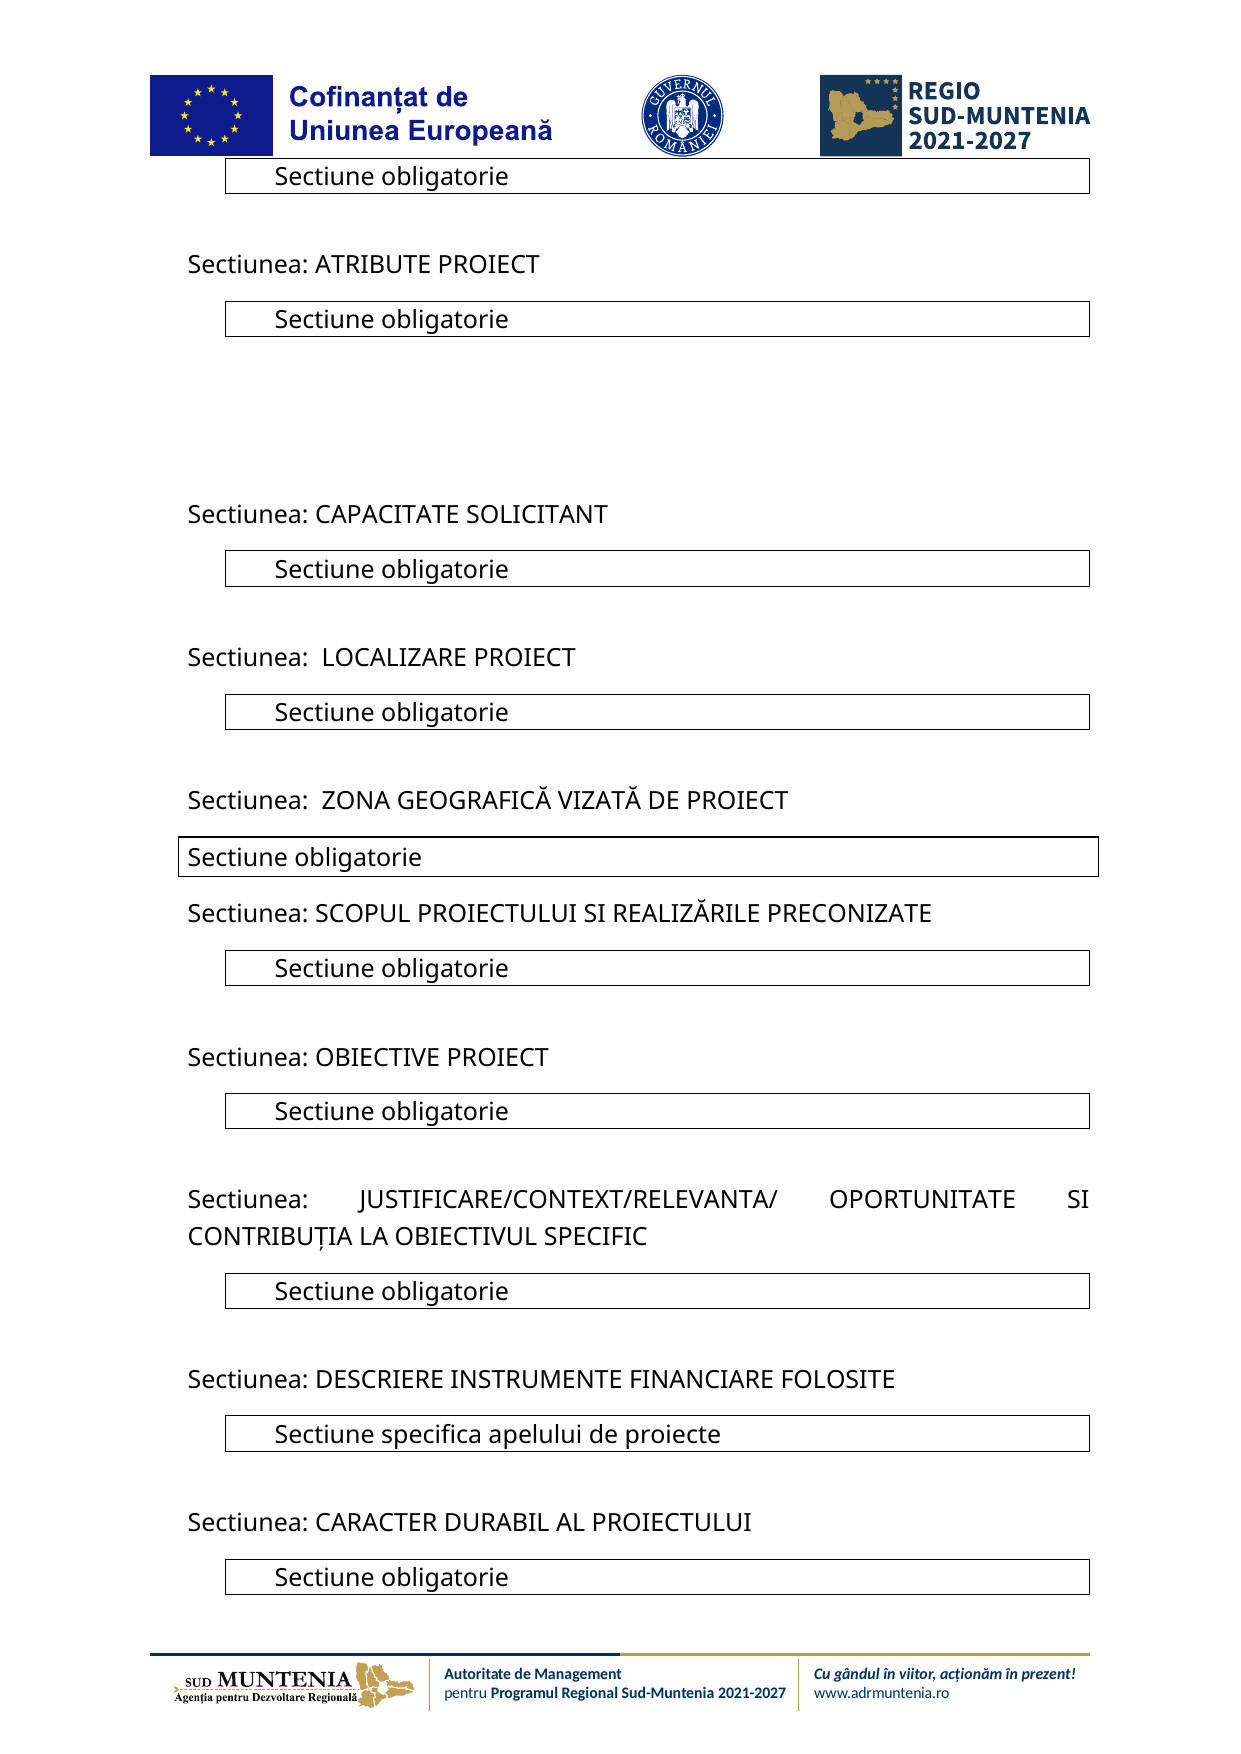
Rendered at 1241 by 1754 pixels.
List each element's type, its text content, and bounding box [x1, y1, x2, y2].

text Sectiune obligatorie [179, 838, 1098, 876]
table_header Sectiune obligatorie [226, 1094, 1089, 1128]
text Sectiunea: JUSTIFICARE/CONTEXT/RELEVANTA/ OPORTUNITATE SI CONTRIBUȚIA LA OBIECTIVUL SPECIFIC [187, 1182, 1090, 1253]
text Sectiunea: DESCRIERE INSTRUMENTE FINANCIARE FOLOSITE [187, 1362, 1090, 1396]
table_header Sectiune obligatorie [226, 951, 1089, 985]
table_header Sectiune obligatorie [226, 551, 1089, 586]
table_header Sectiune specifica apelului de proiecte [226, 1416, 1089, 1451]
text Sectiunea: CARACTER DURABIL AL PROIECTULUI [187, 1505, 1090, 1539]
table_header Sectiune obligatorie [226, 1560, 1089, 1593]
table_header Sectiune obligatorie [226, 695, 1089, 728]
table_header Sectiune obligatorie [226, 1274, 1089, 1307]
text Sectiunea: SCOPUL PROIECTULUI SI REALIZĂRILE PRECONIZATE [187, 896, 1090, 930]
text Sectiunea: ZONA GEOGRAFICĂ VIZATĂ DE PROIECT [187, 783, 1090, 817]
text Sectiunea: LOCALIZARE PROIECT [187, 640, 1090, 674]
text Sectiunea: ATRIBUTE PROIECT [187, 247, 1090, 281]
text Sectiunea: OBIECTIVE PROIECT [187, 1039, 1090, 1073]
text Sectiunea: CAPACITATE SOLICITANT [187, 497, 1090, 531]
table_header Sectiune obligatorie [226, 302, 1089, 336]
table_header Sectiune obligatorie [226, 159, 1089, 193]
